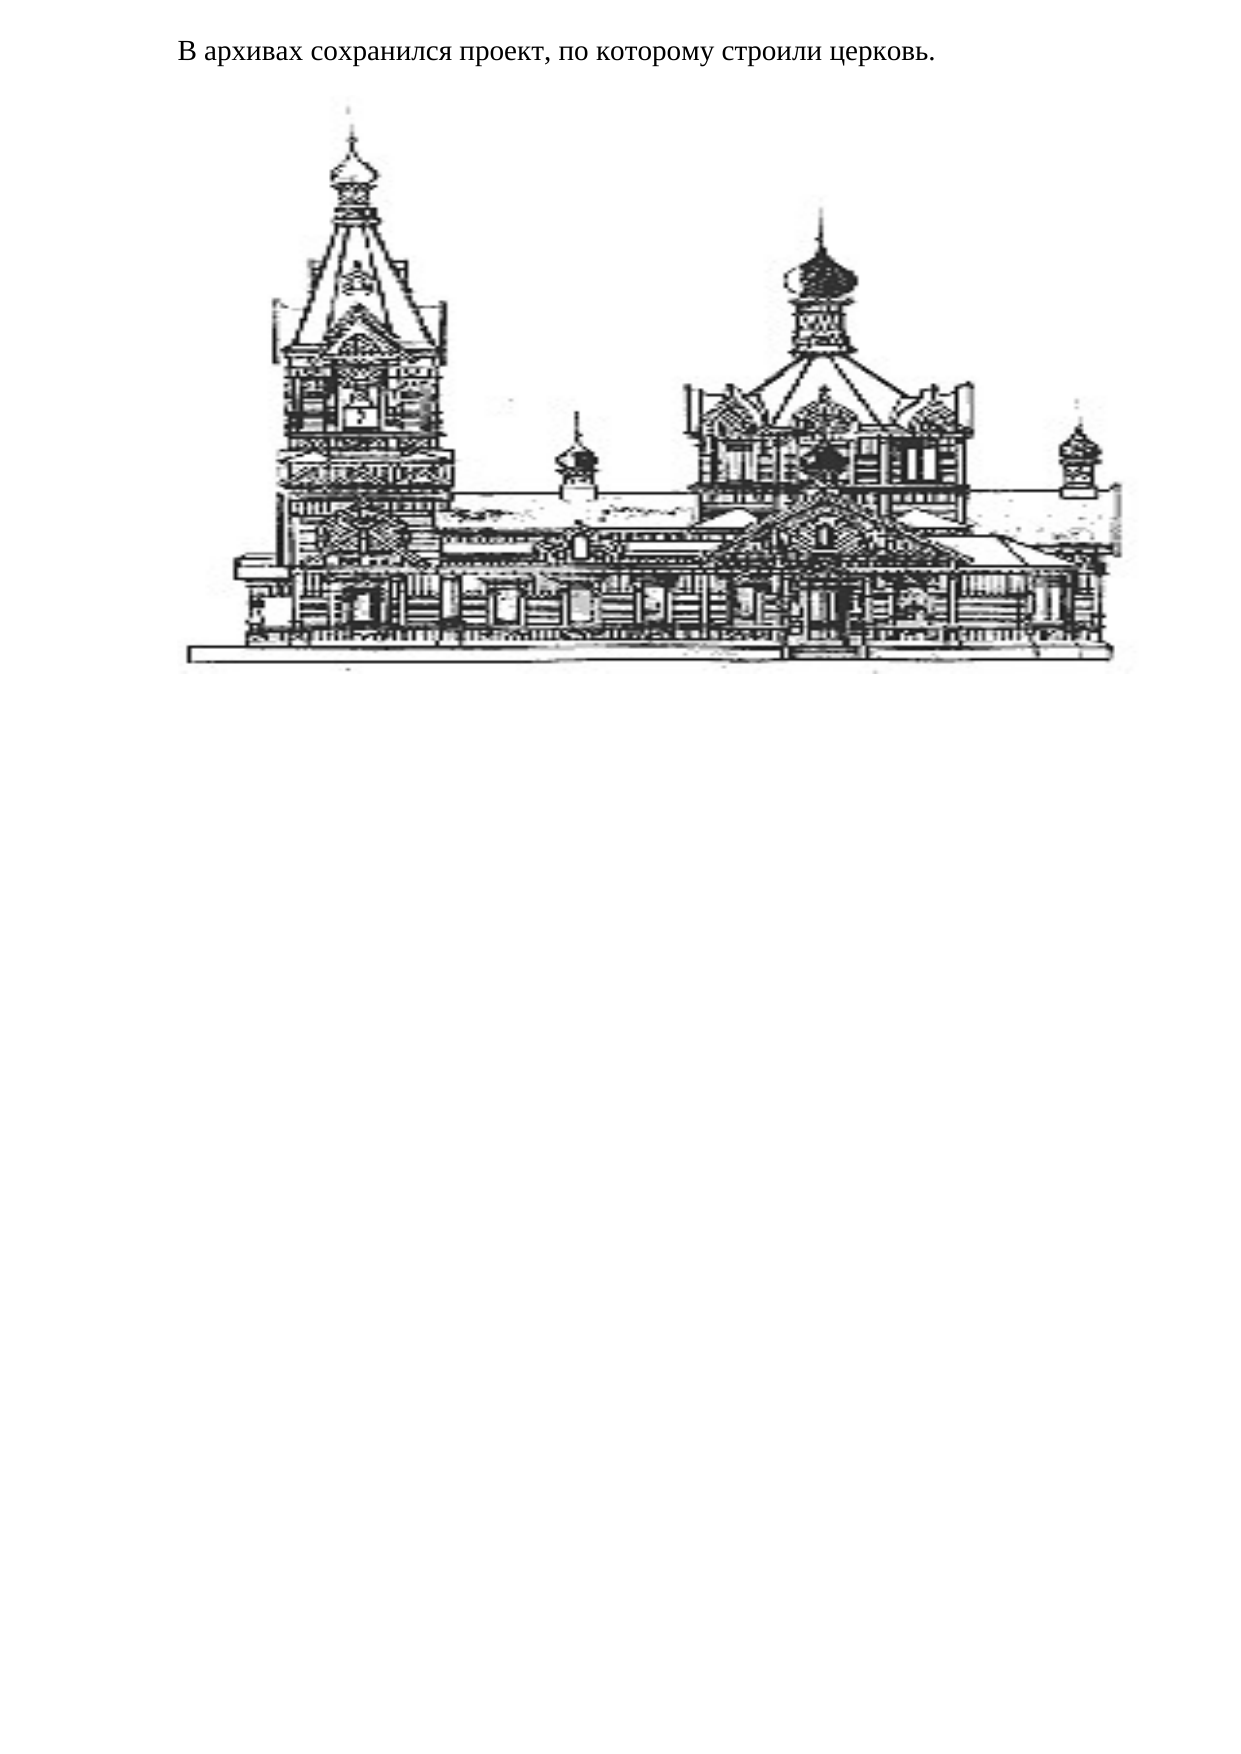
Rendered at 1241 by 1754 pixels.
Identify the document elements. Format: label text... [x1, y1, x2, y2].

text В архивах сохранился проект, по которому строили церковь. [177, 33, 1152, 67]
picture [177, 95, 1146, 674]
